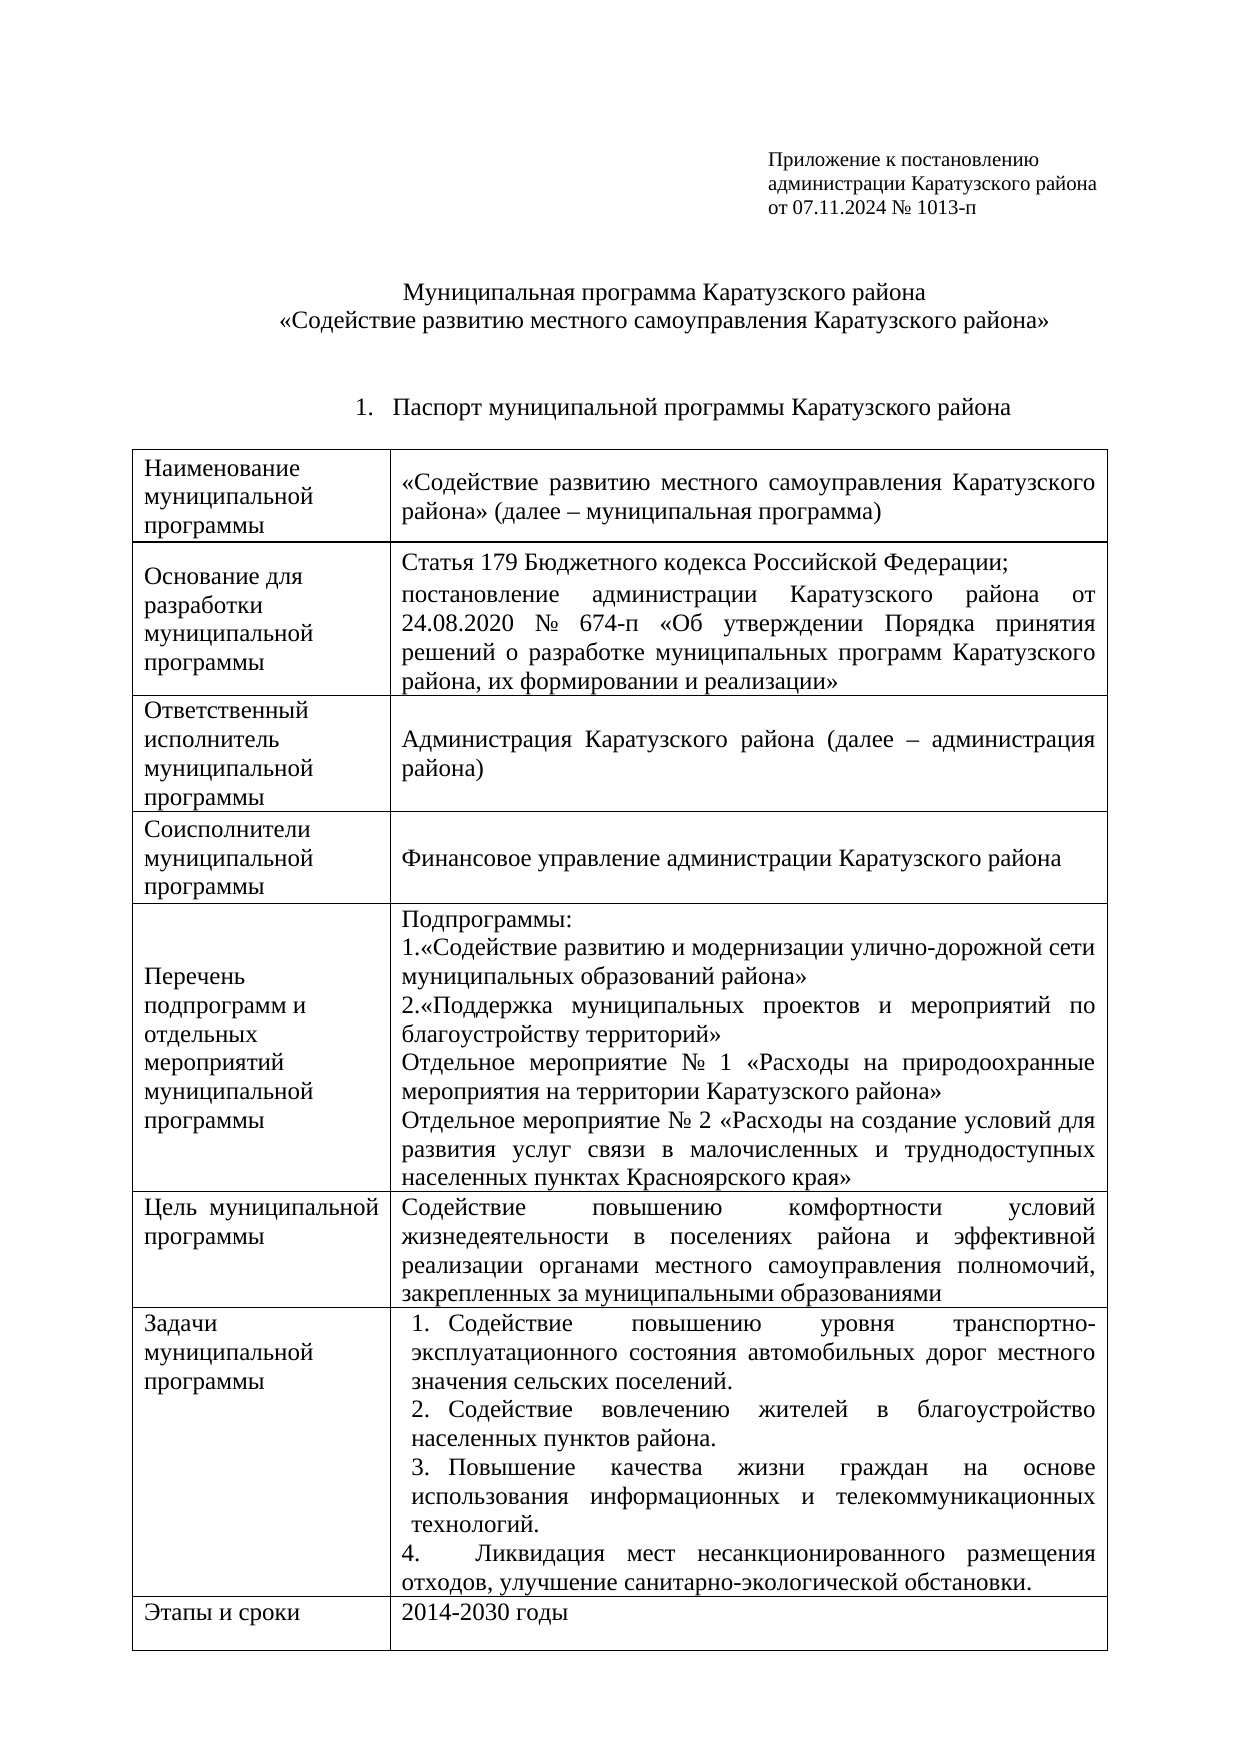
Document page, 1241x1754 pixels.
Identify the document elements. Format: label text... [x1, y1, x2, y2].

subtitle Паспорт муниципальной программы Каратузского района [215, 392, 1152, 420]
table_header «Содействие развитию местного самоуправления Каратузского района» (далее – муниципальная программа) [391, 450, 1107, 541]
text Муниципальная программа Каратузского района [177, 277, 1152, 305]
text Приложение к постановлению [768, 147, 1152, 171]
table_cell Статья 179 Бюджетного кодекса Российской Федерации; постановление администрации Каратузского района от 24.08.2020 № 674-п «Об утверждении Порядка принятия решений о разработке муниципальных программ Каратузского района, их формировании и реализации» [391, 543, 1107, 694]
table_cell Администрация Каратузского района (далее – администрация района) [391, 696, 1107, 811]
table_cell Задачи муниципальной программы [133, 1308, 390, 1596]
table_cell Финансовое управление администрации Каратузского района [391, 812, 1107, 903]
table_cell Содействие повышению комфортности условий жизнедеятельности в поселениях района и эффективной реализации органами местного самоуправления полномочий, закрепленных за муниципальными образованиями [391, 1192, 1107, 1307]
text администрации Каратузского района [768, 171, 1152, 195]
text от 07.11.2024 № 1013-п [768, 195, 1152, 219]
table_cell Ответственный исполнитель муниципальной программы [133, 696, 390, 811]
text «Содействие развитию местного самоуправления Каратузского района» [177, 305, 1152, 334]
table_cell 2014-2030 годы [391, 1597, 1107, 1649]
table_cell Подпрограммы: 1.«Содействие развитию и модернизации улично-дорожной сети муниципальных образований района» 2.«Поддержка муниципальных проектов и мероприятий по благоустройству территорий» Отдельное мероприятие № 1 «Расходы на природоохранные мероприятия на территории Каратузского района» Отдельное мероприятие № 2 «Расходы на создание условий для развития услуг связи в малочисленных и труднодоступных населенных пунктах Красноярского края» [391, 904, 1107, 1191]
table_header Наименование муниципальной программы [133, 450, 390, 541]
table_cell Соисполнители муниципальной программы [133, 812, 390, 903]
table_cell Основание для разработки муниципальной программы [133, 543, 390, 694]
table_cell Цель муниципальной программы [133, 1192, 390, 1307]
table_cell Перечень подпрограмм и отдельных мероприятий муниципальной программы [133, 904, 390, 1191]
table_cell Содействие повышению уровня транспортно-эксплуатационного состояния автомобильных дорог местного значения сельских поселений. Содействие вовлечению жителей в благоустройство населенных пунктов района. Повышение качества жизни граждан на основе использования информационных и телекоммуникационных технологий. Ликвидация мест несанкционированного размещения отходов, улучшение санитарно-экологической обстановки. [391, 1308, 1107, 1596]
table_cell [133, 1597, 390, 1649]
